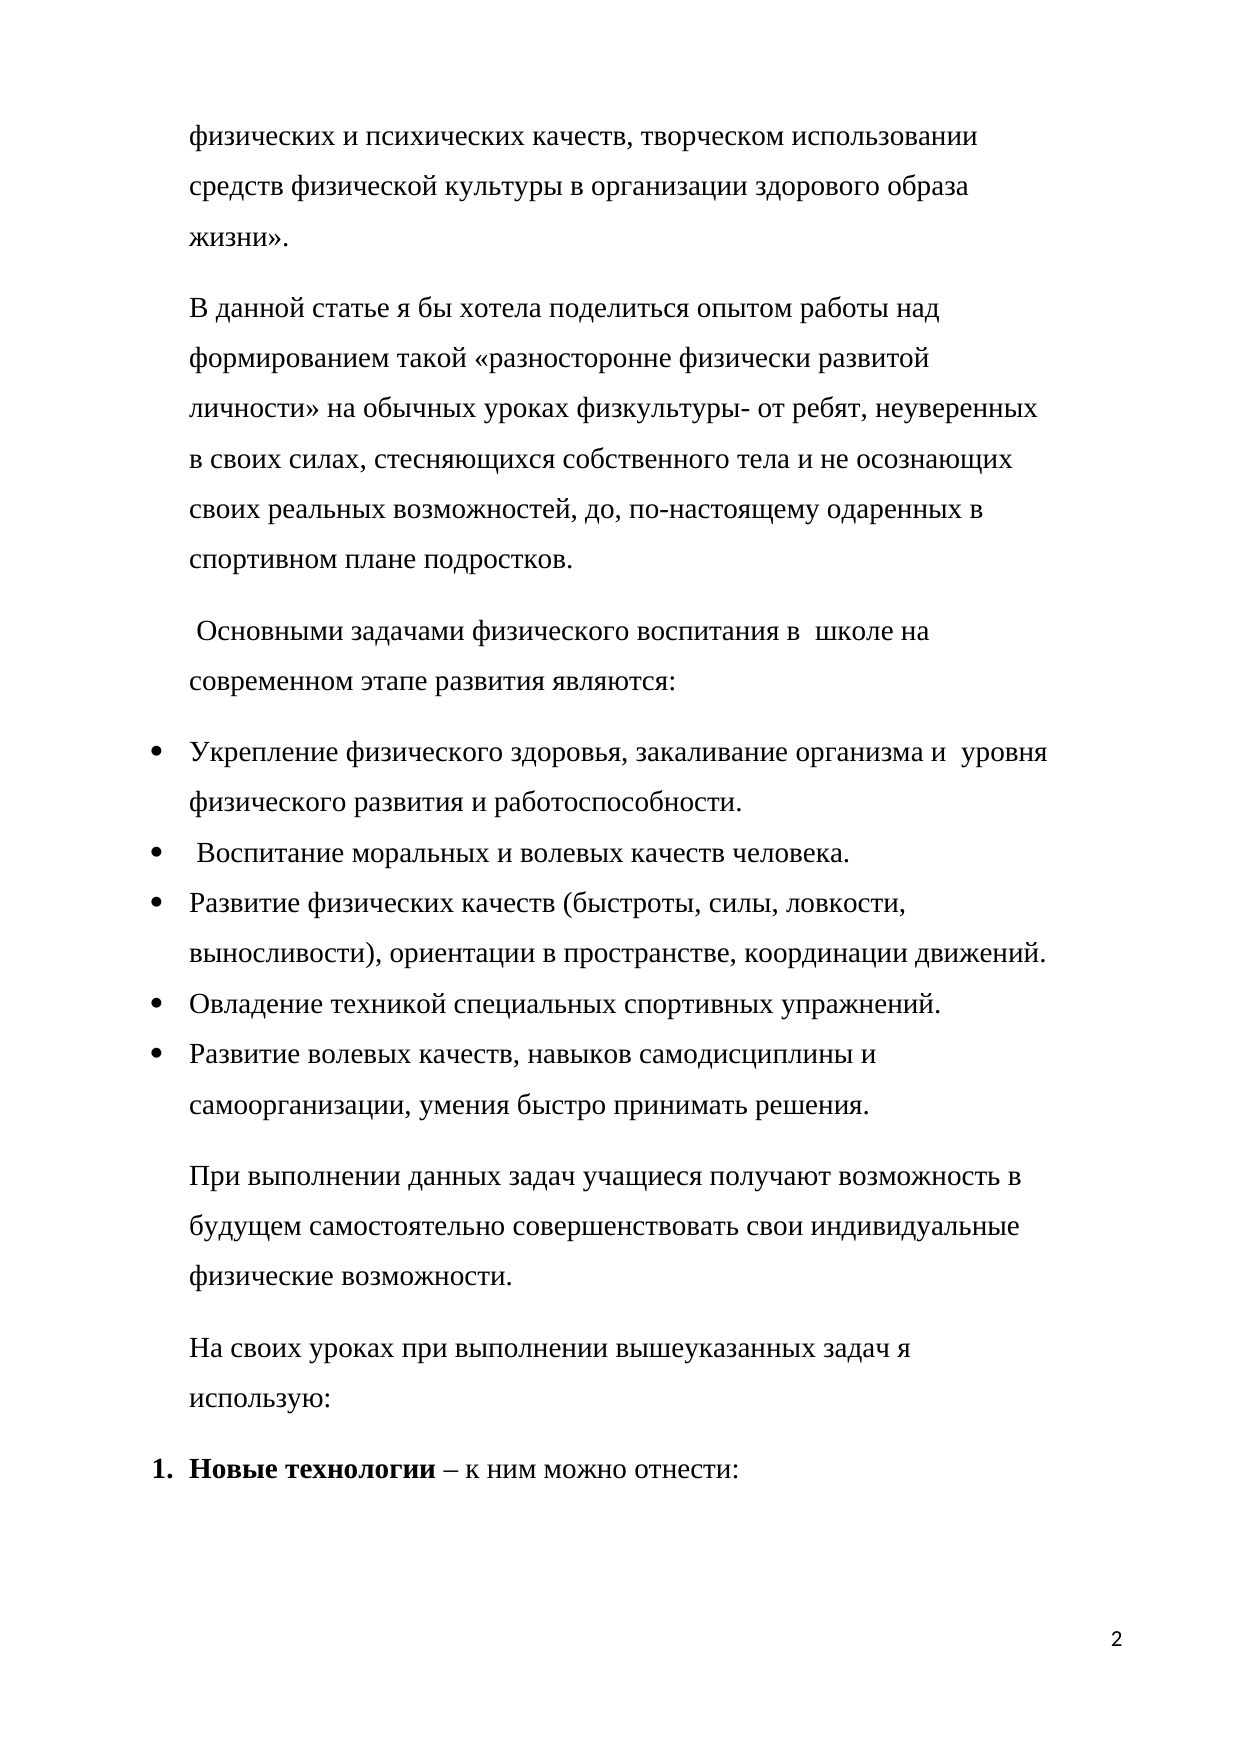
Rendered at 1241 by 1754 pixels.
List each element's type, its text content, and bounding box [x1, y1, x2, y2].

text Основными задачами физического воспитания в школе на современном этапе развития являются: [189, 613, 1051, 696]
list Воспитание моральных и волевых качеств человека. [151, 835, 1051, 868]
text На своих уроках при выполнении вышеуказанных задач я использую: [189, 1330, 1051, 1413]
list Укрепление физического здоровья, закаливание организма и уровня физического развития и работоспособности. [151, 734, 1051, 818]
text В данной статье я бы хотела поделиться опытом работы над формированием такой «разносторонне физически развитой личности» на обычных уроках физкультуры- от ребят, неуверенных в своих силах, стесняющихся собственного тела и не осознающих своих реальных возможностей, до, по-настоящему одаренных в спортивном плане подростков. [189, 290, 1051, 575]
list Развитие физических качеств (быстроты, силы, ловкости, выносливости), ориентации в пространстве, координации движений. [151, 885, 1051, 969]
list Новые технологии – к ним можно отнести: [151, 1451, 1051, 1485]
list Развитие волевых качеств, навыков самодисциплины и самоорганизации, умения быстро принимать решения. [151, 1036, 1051, 1120]
text При выполнении данных задач учащиеся получают возможность в будущем самостоятельно совершенствовать свои индивидуальные физические возможности. [189, 1158, 1051, 1292]
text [189, 118, 1051, 252]
list Овладение техникой специальных спортивных упражнений. [151, 986, 1051, 1019]
